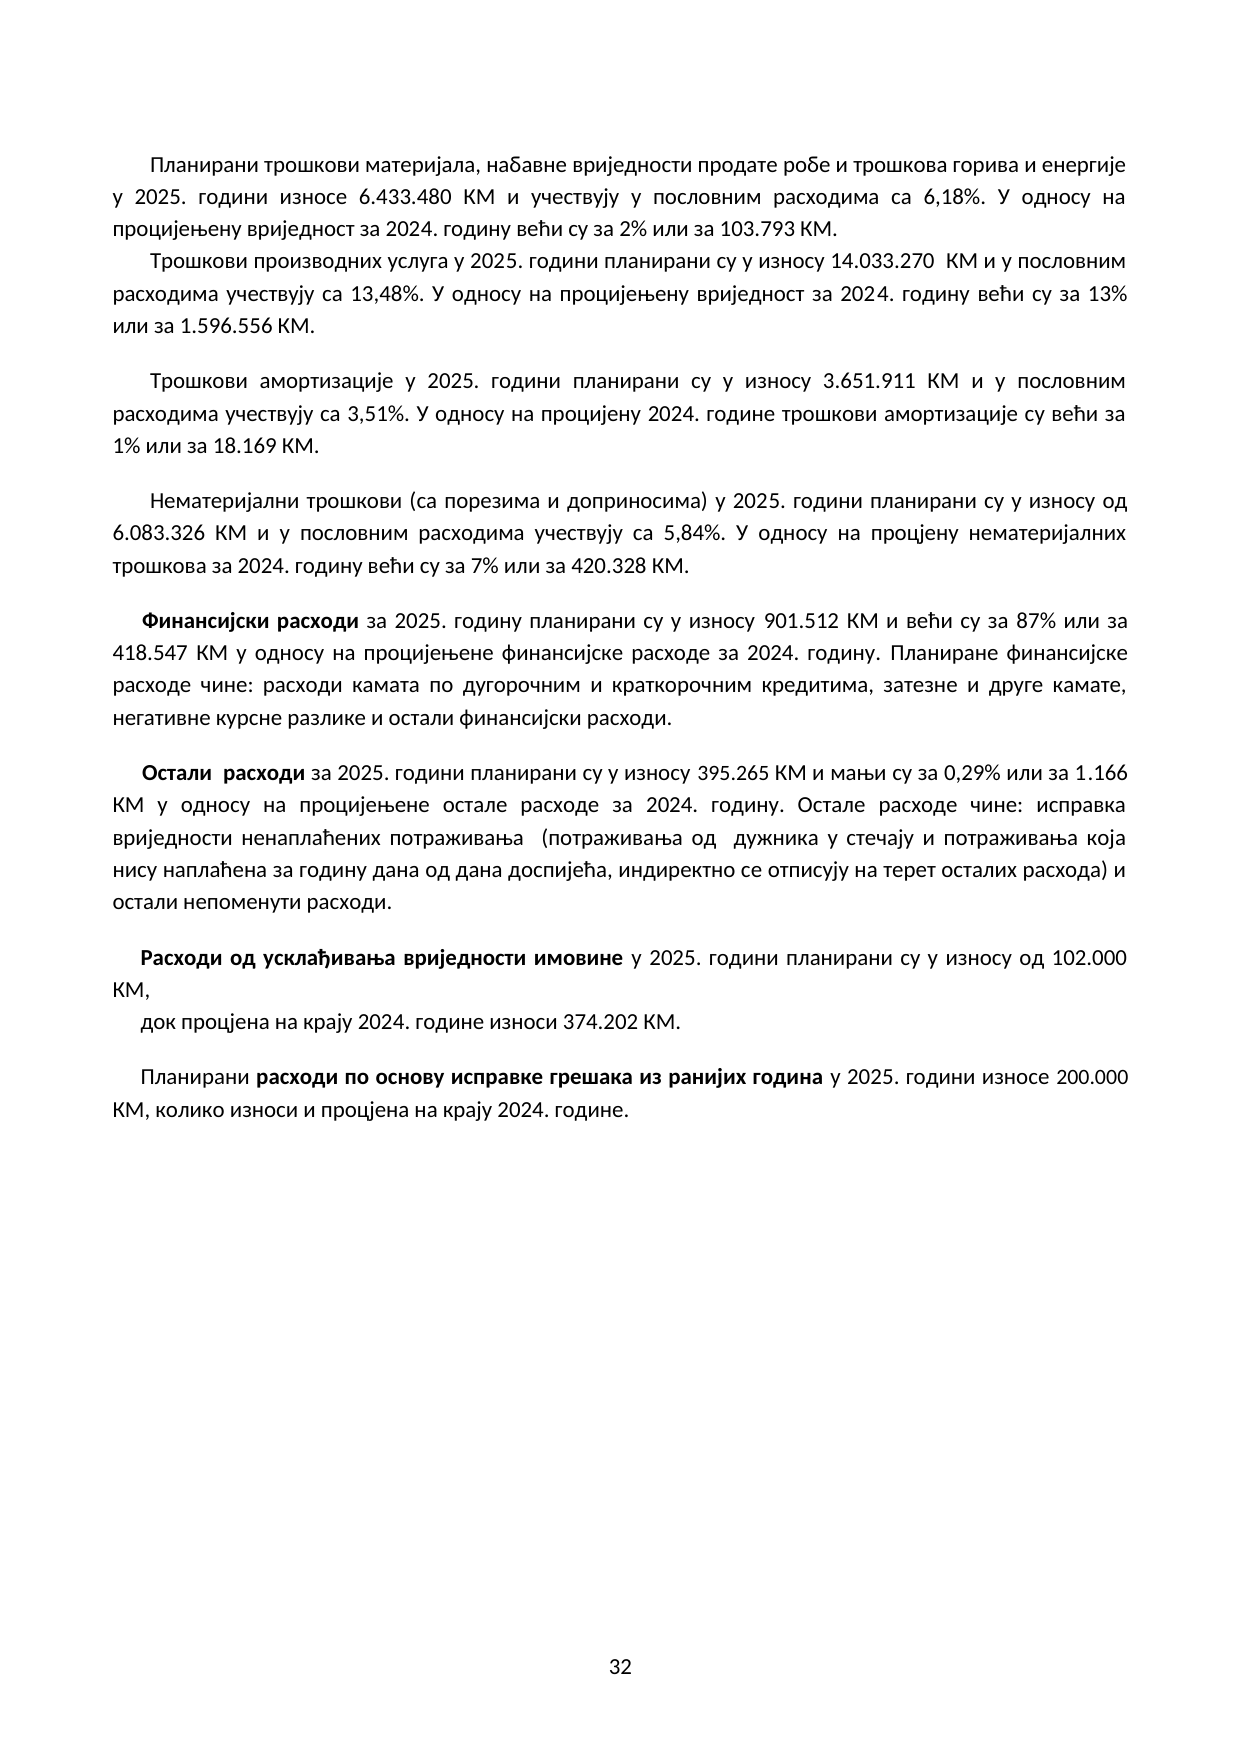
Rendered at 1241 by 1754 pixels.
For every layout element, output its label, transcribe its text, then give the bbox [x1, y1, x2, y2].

text Финансијски расходи за 2025. годину планирани су у износу 901.512 КМ и већи су за 87% или за 418.547 КМ у односу на процијењене финансијске расходе за 2024. годину. Планиране финансијске расходе чине: расходи камата по дугорочним и краткорочним кредитима, затезне и друге камате, негативне курсне разлике и остали финансијски расходи. [112, 606, 1128, 731]
text Планирани расходи по основу исправке грешака из ранијих година у 2025. години износе 200.000 КМ, колико износи и процјена на крају 2024. године. [112, 1062, 1128, 1123]
text Трошкови амортизације у 2025. години планирани су у износу 3.651.911 КМ и у пословним расходима учествују са 3,51%. У односу на процијену 2024. године трошкови амортизације су већи за 1% или за 18.169 КМ. [112, 366, 1128, 459]
text док процјена на крају 2024. године износи 374.202 КМ. [112, 1007, 1128, 1035]
text Планирани трошкови материјала, набавне вриједности продате робе и трошкова горива и енергије у 2025. години износе 6.433.480 КМ и учествују у пословним расходима са 6,18%. У односу на процијењену вриједност за 2024. годину већи су за 2% или за 103.793 КМ. [112, 150, 1128, 242]
text Трошкови производних услуга у 2025. години планирани су у износу 14.033.270 КМ и у пословним расходима учествују са 13,48%. У односу на процијењену вриједност за 2024. годину већи су за 13% или за 1.596.556 КМ. [112, 247, 1128, 339]
text Нематеријални трошкови (са порезима и доприносима) у 2025. години планирани су у износу од 6.083.326 КМ и у пословним расходима учествују са 5,84%. У односу на процјену нематеријалних трошкова за 2024. годину већи су за 7% или за 420.328 КМ. [112, 486, 1128, 579]
text Расходи од усклађивања вриједности имовине у 2025. години планирани су у износу од 102.000 КМ, [112, 943, 1128, 1003]
text Остали расходи за 2025. години планирани су у износу 395.265 КМ и мањи су за 0,29% или за 1.166 КМ у односу на процијењене остале расходе за 2024. годину. Остале расходе чине: исправка вриједности ненаплаћених потраживања (потраживања од дужника у стечају и потраживања која нису наплаћена за годину дана од дана доспијећа, индиректно се отписују на терет осталих расхода) и остали непоменути расходи. [112, 758, 1128, 915]
